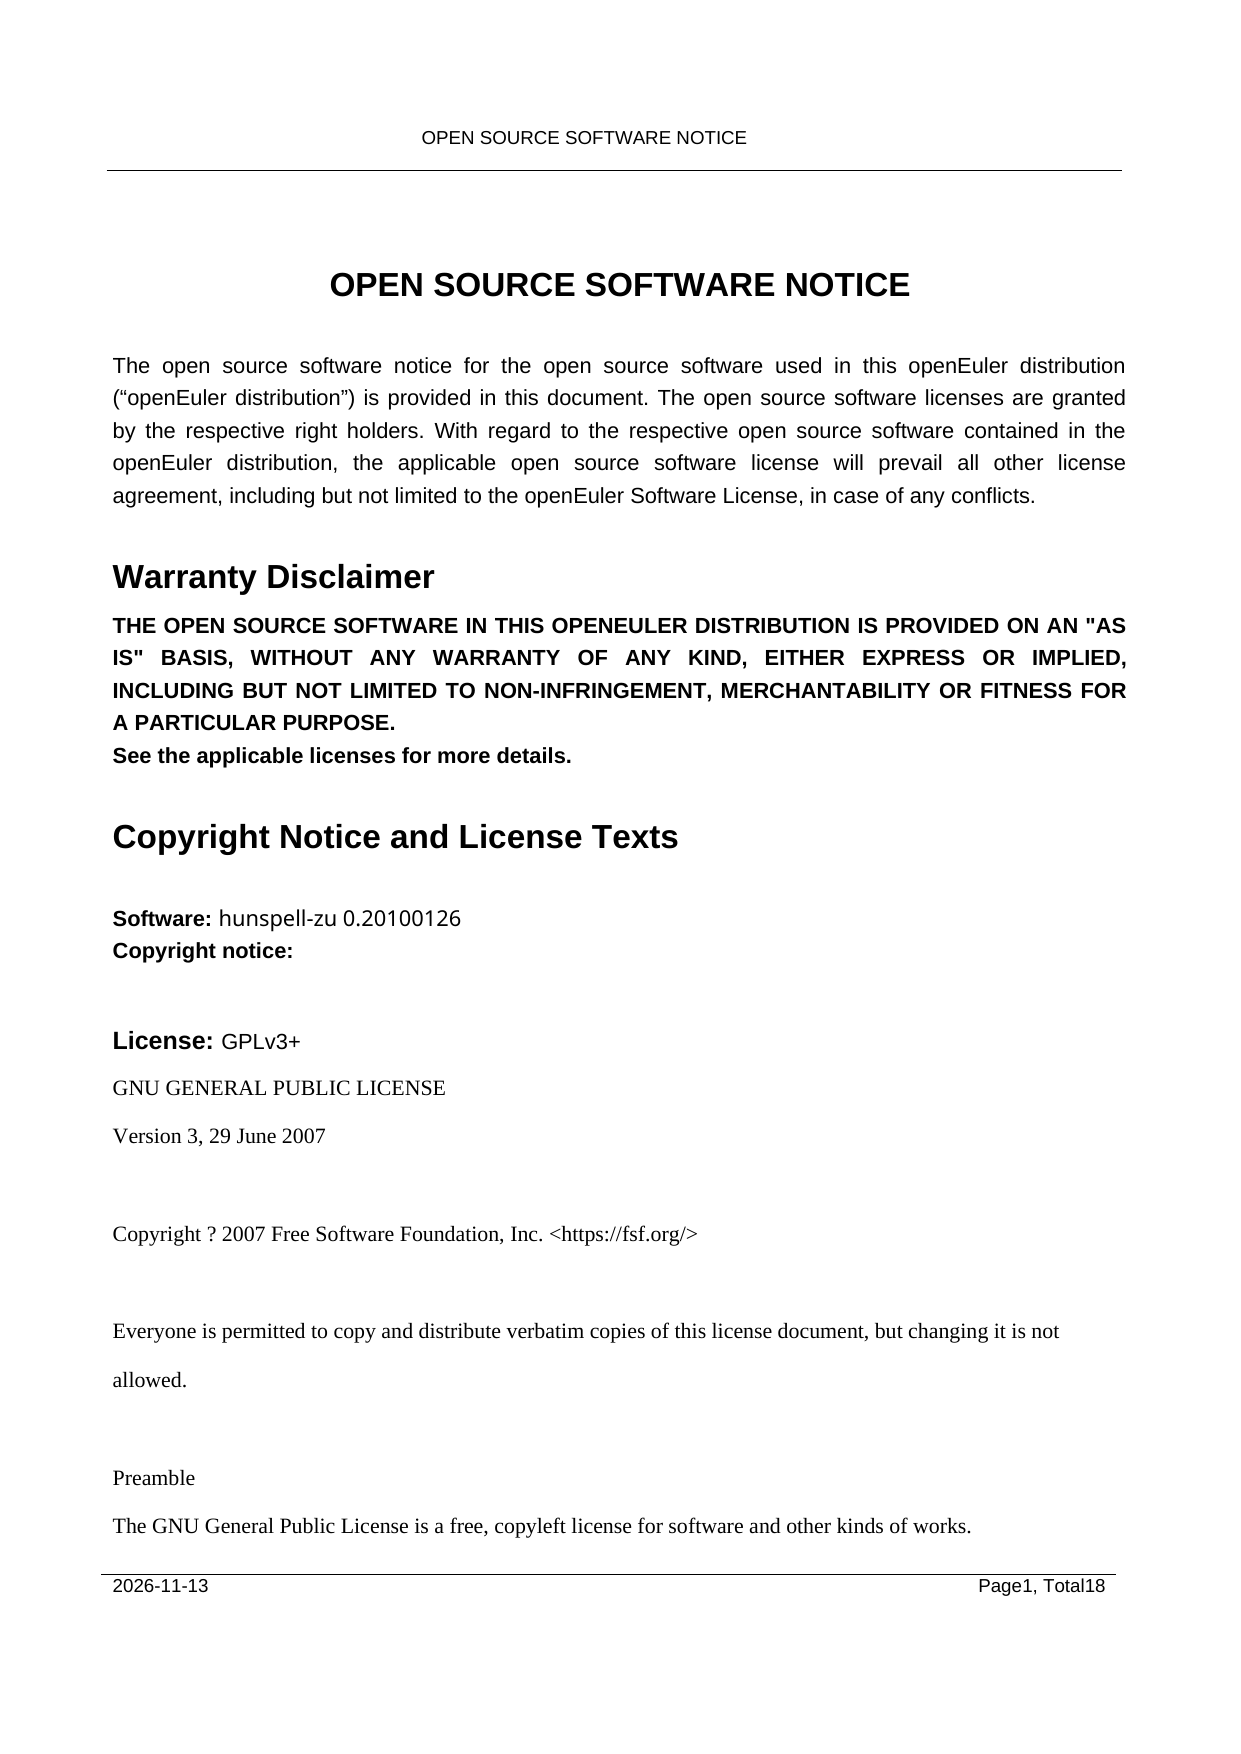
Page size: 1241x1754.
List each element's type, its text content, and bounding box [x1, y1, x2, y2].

text OPEN SOURCE SOFTWARE NOTICE [112, 251, 1128, 316]
text Warranty Disclaimer [112, 544, 1128, 609]
text Software: hunspell-zu 0.20100126 [112, 901, 1128, 934]
text Copyright Notice and License Texts [112, 804, 1128, 869]
text The open source software notice for the open source software used in this openEuler distribution (“openEuler distribution”) is provided in this document. The open source software licenses are granted by the respective right holders. With regard to the respective open source software contained in the openEuler distribution, the applicable open source software license will prevail all other license agreement, including but not limited to the openEuler Software License, in case of any conflicts. [112, 349, 1128, 511]
text Copyright notice: [112, 934, 1128, 966]
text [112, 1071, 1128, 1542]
text License: GPLv3+ [112, 1024, 1128, 1057]
text THE OPEN SOURCE SOFTWARE IN THIS OPENEULER DISTRIBUTION IS PROVIDED ON AN "AS IS" BASIS, WITHOUT ANY WARRANTY OF ANY KIND, EITHER EXPRESS OR IMPLIED, INCLUDING BUT NOT LIMITED TO NON-INFRINGEMENT, MERCHANTABILITY OR FITNESS FOR A PARTICULAR PURPOSE. See the applicable licenses for more details. [112, 609, 1128, 771]
